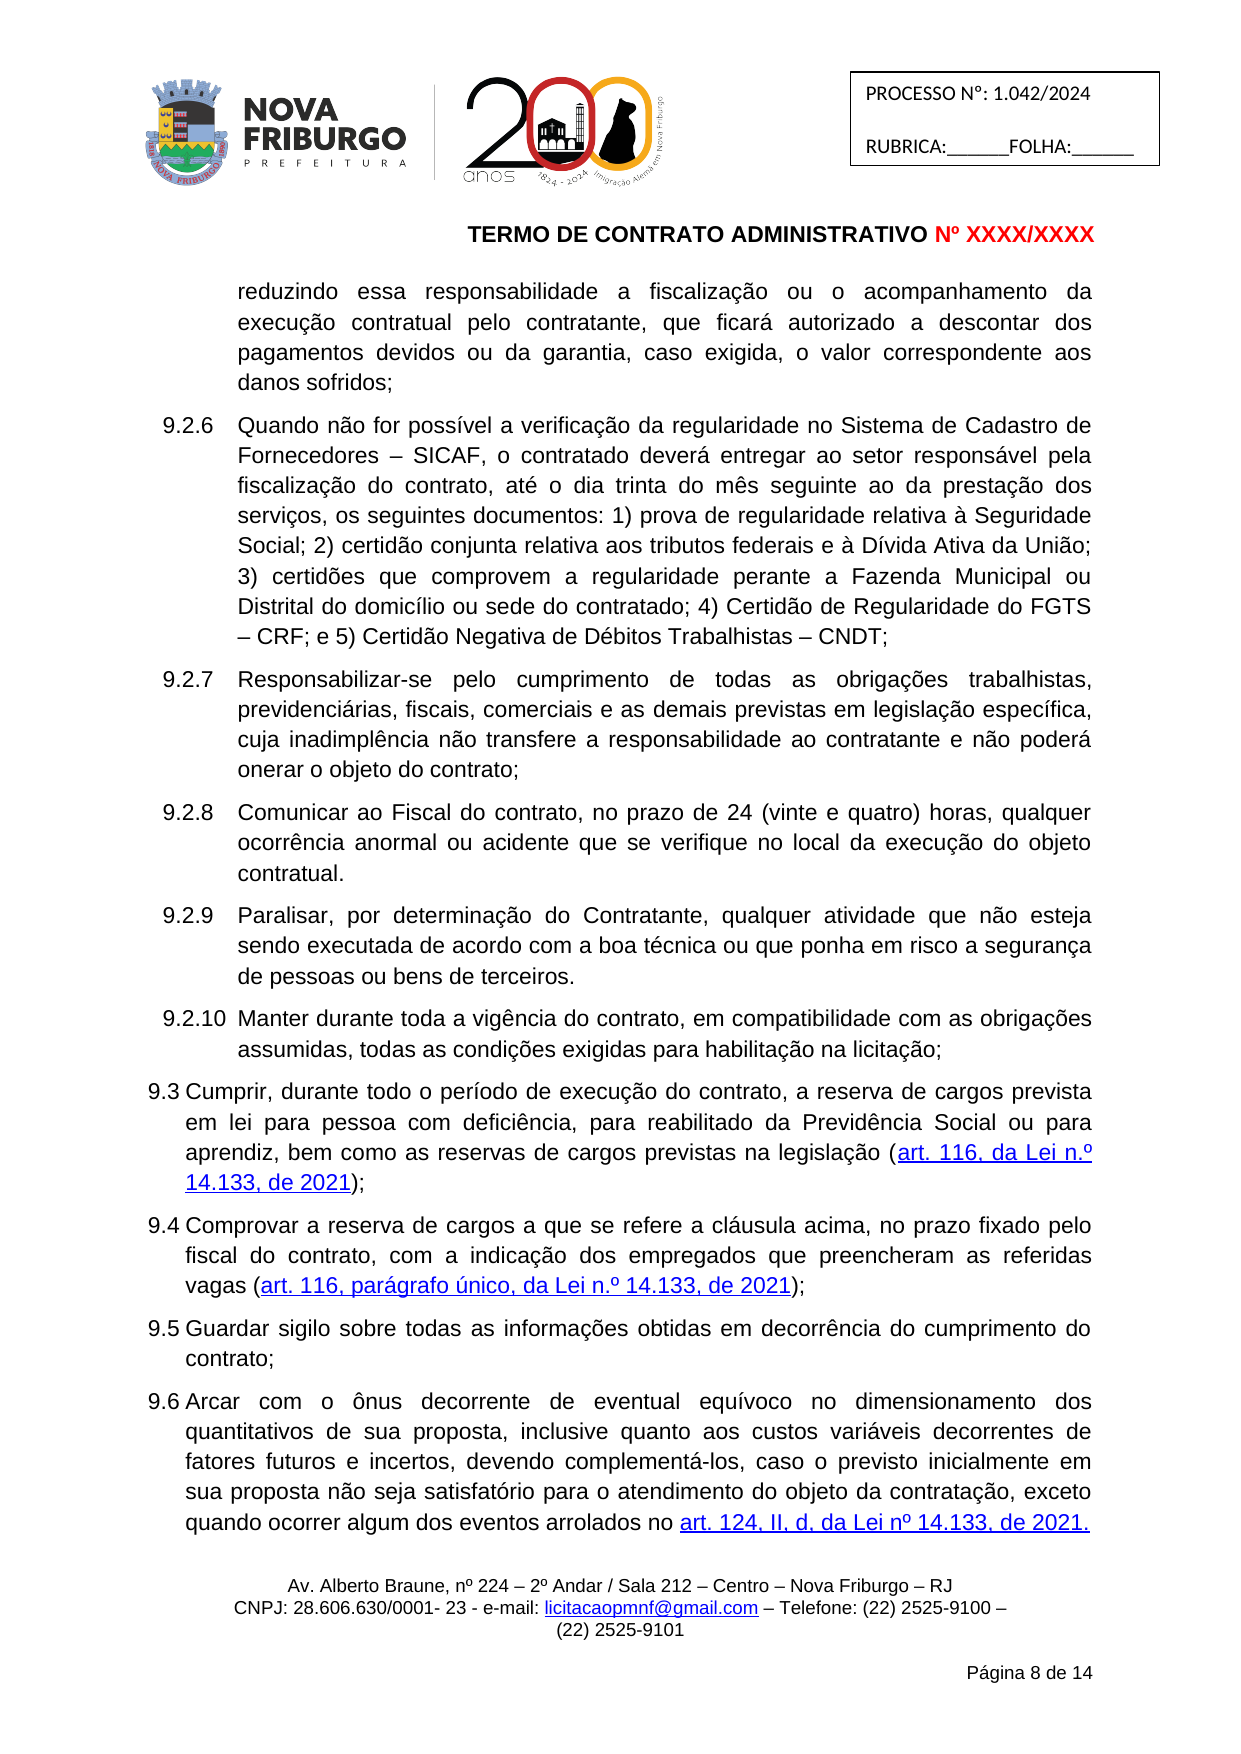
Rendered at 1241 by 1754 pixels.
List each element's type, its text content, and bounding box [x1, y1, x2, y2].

list Comunicar ao Fiscal do contrato, no prazo de 24 (vinte e quatro) horas, qualquer ocorrência anormal ou acidente que se verifique no local da execução do objeto contratual. [162, 799, 1092, 886]
list Cumprir, durante todo o período de execução do contrato, a reserva de cargos prevista em lei para pessoa com deficiência, para reabilitado da Previdência Social ou para aprendiz, bem como as reservas de cargos previstas na legislação (art. 116, da Lei n.º 14.133, de 2021); [148, 1078, 1092, 1195]
list Arcar com o ônus decorrente de eventual equívoco no dimensionamento dos quantitativos de sua proposta, inclusive quanto aos custos variáveis decorrentes de fatores futuros e incertos, devendo complementá-los, caso o previsto inicialmente em sua proposta não seja satisfatório para o atendimento do objeto da contratação, exceto quando ocorrer algum dos eventos arrolados no art. 124, II, d, da Lei nº 14.133, de 2021. [148, 1388, 1092, 1535]
list Quando não for possível a verificação da regularidade no Sistema de Cadastro de Fornecedores – SICAF, o contratado deverá entregar ao setor responsável pela fiscalização do contrato, até o dia trinta do mês seguinte ao da prestação dos serviços, os seguintes documentos: 1) prova de regularidade relativa à Seguridade Social; 2) certidão conjunta relativa aos tributos federais e à Dívida Ativa da União; 3) certidões que comprovem a regularidade perante a Fazenda Municipal ou Distrital do domicílio ou sede do contratado; 4) Certidão de Regularidade do FGTS – CRF; e 5) Certidão Negativa de Débitos Trabalhistas – CNDT; [162, 412, 1092, 649]
list Manter durante toda a vigência do contrato, em compatibilidade com as obrigações assumidas, todas as condições exigidas para habilitação na licitação; [162, 1005, 1092, 1062]
list Guardar sigilo sobre todas as informações obtidas em decorrência do cumprimento do contrato; [148, 1315, 1092, 1371]
picture [118, 44, 696, 215]
list Responsabilizar-se pelo cumprimento de todas as obrigações trabalhistas, previdenciárias, fiscais, comerciais e as demais previstas em legislação específica, cuja inadimplência não transfere a responsabilidade ao contratante e não poderá onerar o objeto do contrato; [162, 666, 1092, 783]
list Paralisar, por determinação do Contratante, qualquer atividade que não esteja sendo executada de acordo com a boa técnica ou que ponha em risco a segurança de pessoas ou bens de terceiros. [162, 902, 1092, 989]
list Comprovar a reserva de cargos a que se refere a cláusula acima, no prazo fixado pelo fiscal do contrato, com a indicação dos empregados que preencheram as referidas vagas (art. 116, parágrafo único, da Lei n.º 14.133, de 2021); [148, 1212, 1092, 1298]
